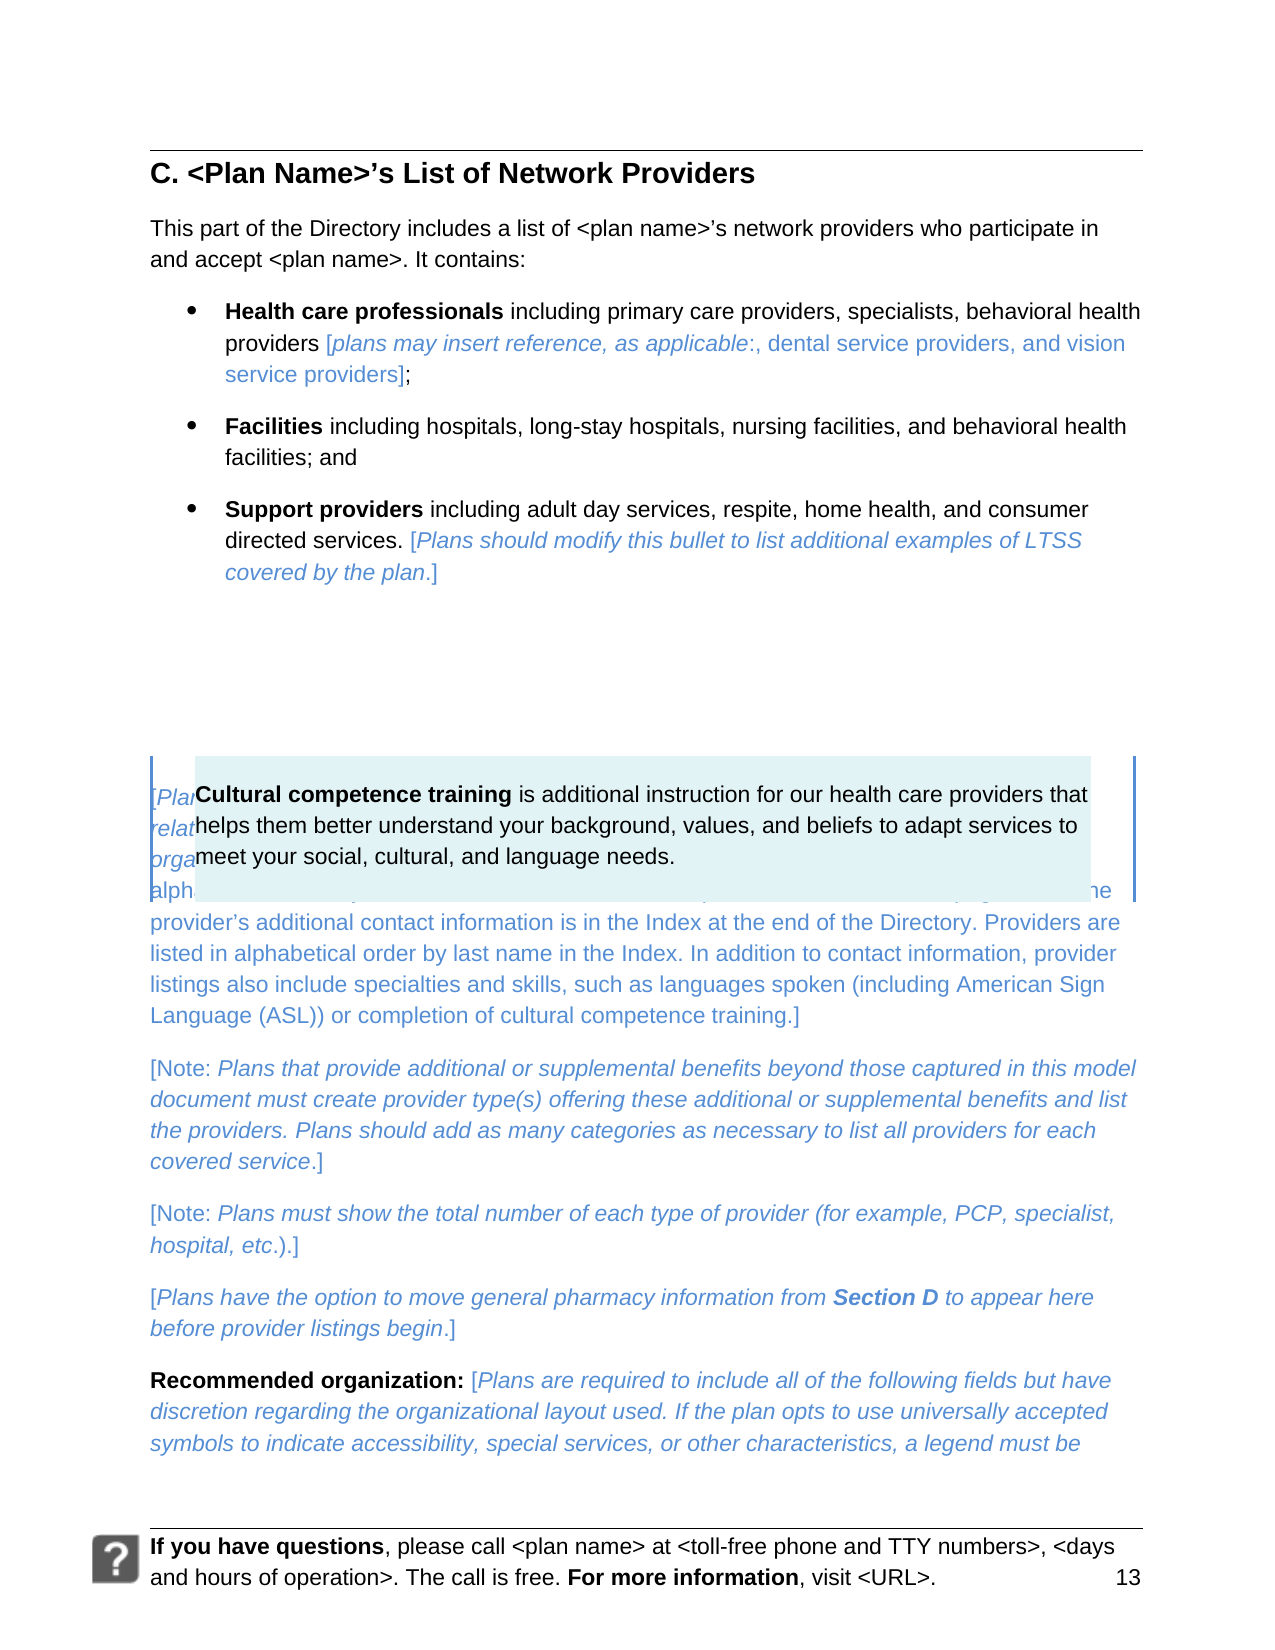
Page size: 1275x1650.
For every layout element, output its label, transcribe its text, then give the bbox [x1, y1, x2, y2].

list Health care professionals including primary care providers, specialists, behavioral health providers [plans may insert reference, as applicable:, dental service providers, and vision service providers]; [187, 295, 1143, 388]
text [Note: Plans must show the total number of each type of provider (for example, PCP, specialist, hospital, etc.).] [150, 1197, 1143, 1259]
picture [92, 1534, 141, 1585]
text This part of the Directory includes a list of <plan name>’s network providers who participate in and accept <plan name>. It contains: [150, 211, 1143, 274]
list Support providers including adult day services, respite, home health, and consumer directed services. [Plans should modify this bullet to list additional examples of LTSS covered by the plan.] [187, 493, 1143, 586]
list Facilities including hospitals, long-stay hospitals, nursing facilities, and behavioral health facilities; and [187, 409, 1143, 472]
subtitle C. <Plan Name>’s List of Network Providers [150, 151, 1143, 191]
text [150, 1363, 1143, 1457]
text [Plans should describe how an enrollee can find a network provider nearest his or her home relative to the organizational format used in the Directory. Please refer to the recommended organization later in this section. Suggested language includes: Providers are listed in alphabetical order by last name. You can also find the provider’s name and the page where the provider’s additional contact information is in the Index at the end of the Directory. Providers are listed in alphabetical order by last name in the Index. In addition to contact information, provider listings also include specialties and skills, such as languages spoken (including American Sign Language (ASL)) or completion of cultural competence training.] [150, 780, 1143, 1030]
text [Plans have the option to move general pharmacy information from Section D to appear here before provider listings begin.] [150, 1280, 1143, 1343]
text [Note: Plans that provide additional or supplemental benefits beyond those captured in this model document must create provider type(s) offering these additional or supplemental benefits and list the providers. Plans should add as many categories as necessary to list all providers for each covered service.] [150, 1051, 1143, 1176]
